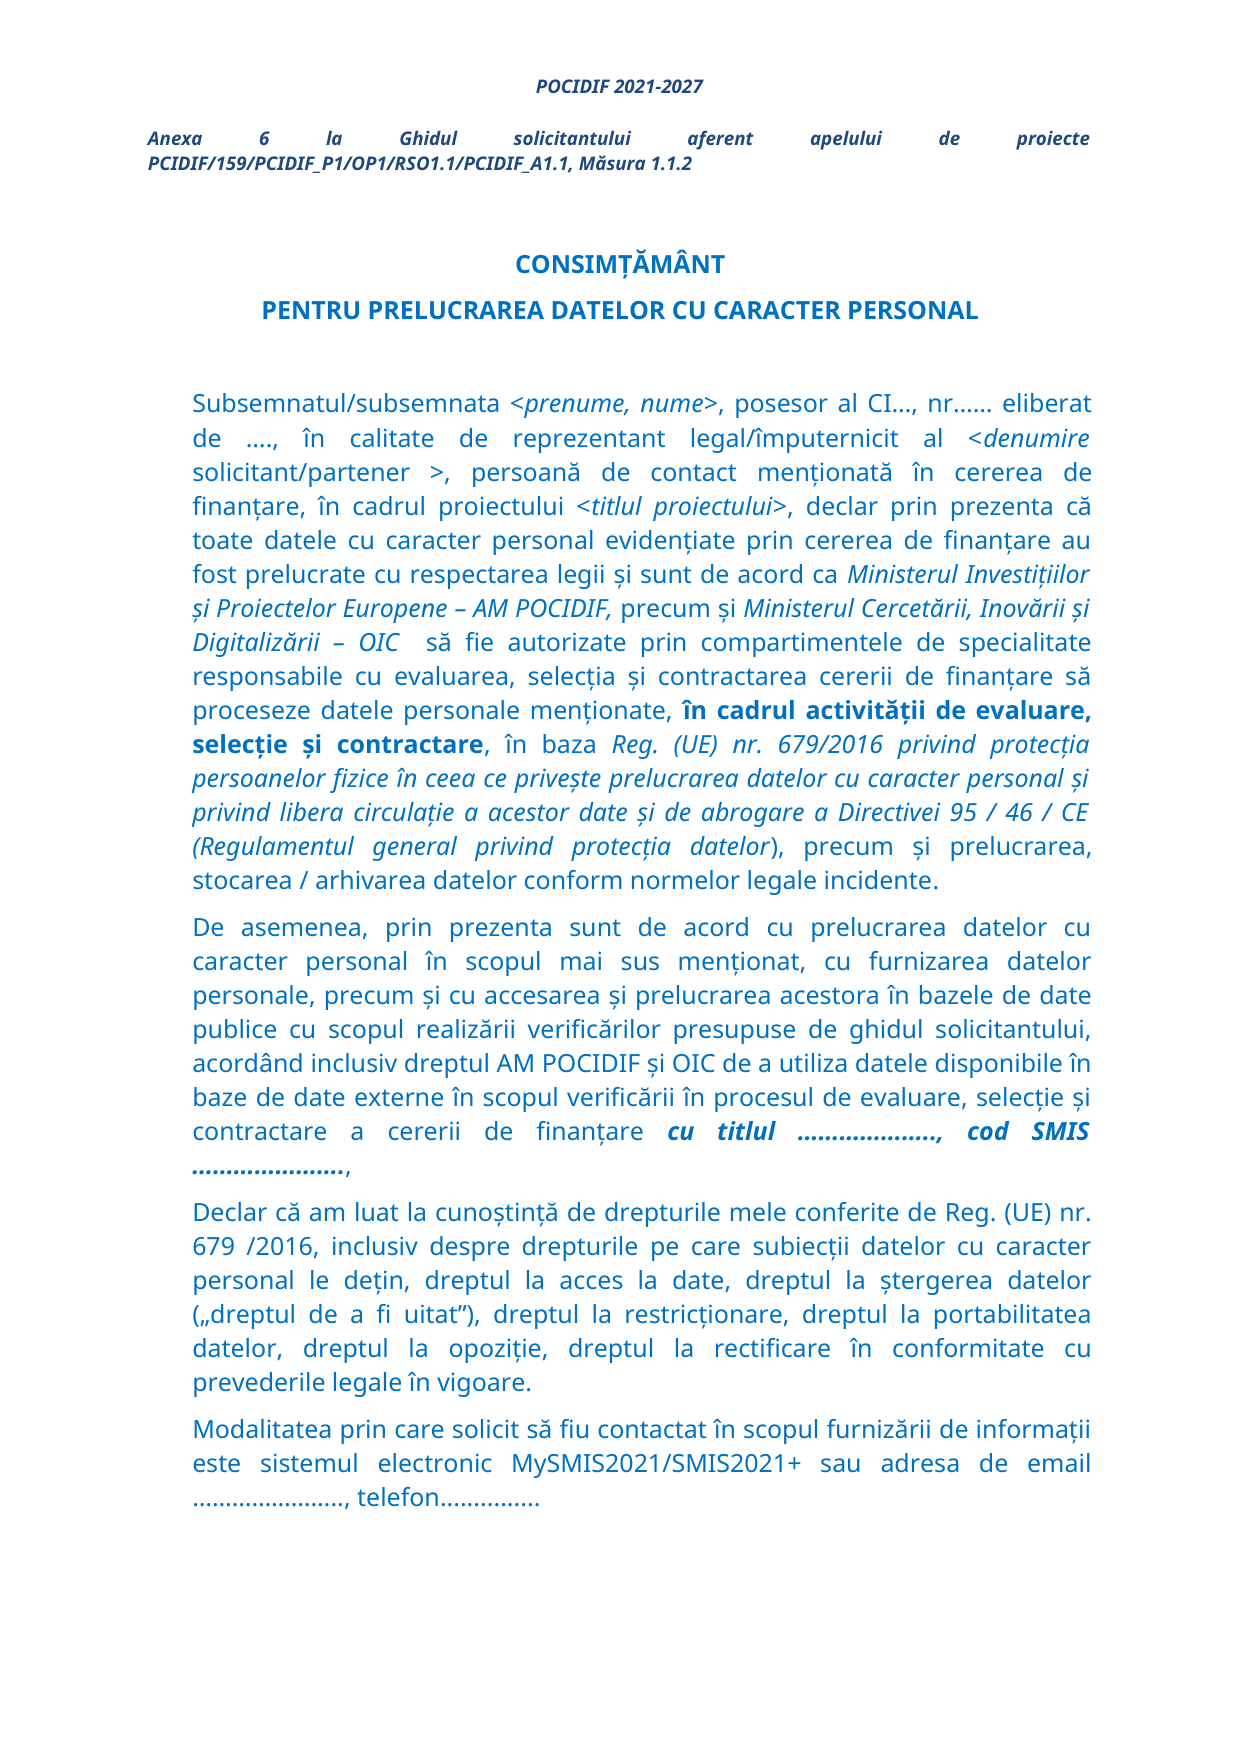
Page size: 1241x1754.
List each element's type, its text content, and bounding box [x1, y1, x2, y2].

text Modalitatea prin care solicit să fiu contactat în scopul furnizării de informații este sistemul electronic MySMIS2021/SMIS2021+ sau adresa de email ………………….., telefon............... [192, 1411, 1093, 1514]
text Declar că am luat la cunoștință de drepturile mele conferite de Reg. (UE) nr. 679 /2016, inclusiv despre drepturile pe care subiecții datelor cu caracter personal le dețin, dreptul la acces la date, dreptul la ștergerea datelor („dreptul de a fi uitat”), dreptul la restricționare, dreptul la portabilitatea datelor, dreptul la opoziție, dreptul la rectificare în conformitate cu prevederile legale în vigoare. [192, 1194, 1093, 1399]
text CONSIMȚĂMÂNT [148, 246, 1093, 281]
text De asemenea, prin prezenta sunt de acord cu prelucrarea datelor cu caracter personal în scopul mai sus menționat, cu furnizarea datelor personale, precum și cu accesarea și prelucrarea acestora în bazele de date publice cu scopul realizării verificărilor presupuse de ghidul solicitantului, acordând inclusiv dreptul AM POCIDIF și OIC de a utiliza datele disponibile în baze de date externe în scopul verificării în procesul de evaluare, selecție și contractare a cererii de finanțare cu titlul ……………….., cod SMIS …………………., [192, 909, 1093, 1182]
text Subsemnatul/subsemnata <prenume, nume>, posesor al CI…, nr…… eliberat de …., în calitate de reprezentant legal/împuternicit al <denumire solicitant/partener >, persoană de contact menționată în cererea de finanțare, în cadrul proiectului <titlul proiectului>, declar prin prezenta că toate datele cu caracter personal evidențiate prin cererea de finanțare au fost prelucrate cu respectarea legii și sunt de acord ca Ministerul Investițiilor și Proiectelor Europene – AM POCIDIF, precum și Ministerul Cercetării, Inovării și Digitalizării – OIC să fie autorizate prin compartimentele de specialitate responsabile cu evaluarea, selecția și contractarea cererii de finanțare să proceseze datele personale menționate, în cadrul activității de evaluare, selecție și contractare, în baza Reg. (UE) nr. 679/2016 privind protecția persoanelor fizice în ceea ce privește prelucrarea datelor cu caracter personal și privind libera circulație a acestor date și de abrogare a Directivei 95 / 46 / CE (Regulamentul general privind protecția datelor), precum și prelucrarea, stocarea / arhivarea datelor conform normelor legale incidente. [192, 386, 1093, 897]
text PENTRU PRELUCRAREA DATELOR CU CARACTER PERSONAL [148, 293, 1093, 327]
